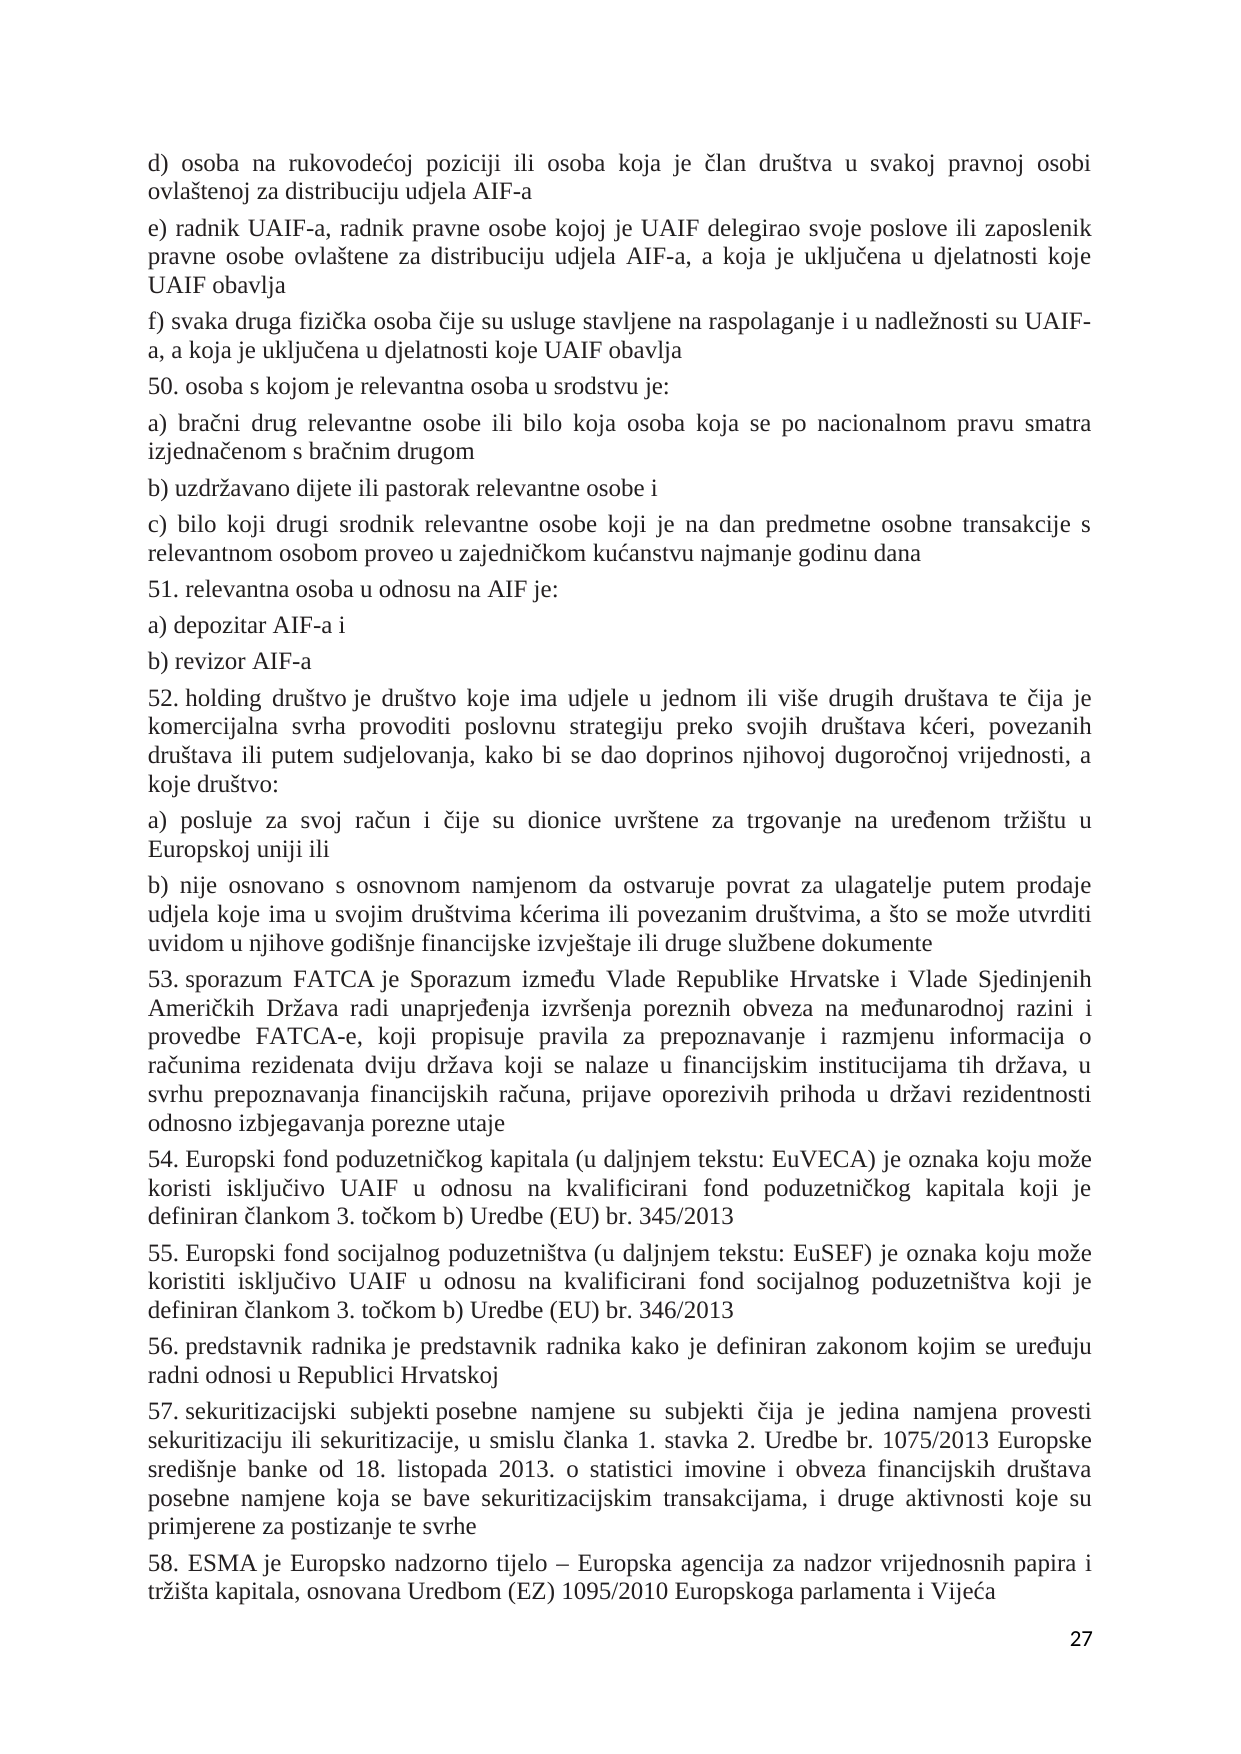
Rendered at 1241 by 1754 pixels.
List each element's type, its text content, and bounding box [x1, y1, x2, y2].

text d) osoba na rukovodećoj poziciji ili osoba koja je član društva u svakoj pravnoj osobi ovlaštenoj za distribuciju udjela AIF-a [148, 148, 1093, 205]
text b) uzdržavano dijete ili pastorak relevantne osobe i [148, 473, 1093, 501]
text 58. ESMA je Europsko nadzorno tijelo – Europska agencija za nadzor vrijednosnih papira i tržišta kapitala, osnovana Uredbom (EZ) 1095/2010 Europskoga parlamenta i Vijeća [148, 1548, 1093, 1605]
text e) radnik UAIF-a, radnik pravne osobe kojoj je UAIF delegirao svoje poslove ili zaposlenik pravne osobe ovlaštene za distribuciju udjela AIF-a, a koja je uključena u djelatnosti koje UAIF obavlja [148, 213, 1093, 299]
text 56. predstavnik radnika je predstavnik radnika kako je definiran zakonom kojim se uređuju radni odnosi u Republici Hrvatskoj [148, 1331, 1093, 1389]
text f) svaka druga fizička osoba čije su usluge stavljene na raspolaganje i u nadležnosti su UAIF-a, a koja je uključena u djelatnosti koje UAIF obavlja [148, 306, 1093, 364]
text a) depozitar AIF-a i [148, 610, 1093, 639]
text 57. sekuritizacijski subjekti posebne namjene su subjekti čija je jedina namjena provesti sekuritizaciju ili sekuritizacije, u smislu članka 1. stavka 2. Uredbe br. 1075/2013 Europske središnje banke od 18. listopada 2013. o statistici imovine i obveza financijskih društava posebne namjene koja se bave sekuritizacijskim transakcijama, i druge aktivnosti koje su primjerene za postizanje te svrhe [148, 1396, 1093, 1540]
text b) revizor AIF-a [148, 646, 1093, 675]
text 55. Europski fond socijalnog poduzetništva (u daljnjem tekstu: EuSEF) je oznaka koju može koristiti isključivo UAIF u odnosu na kvalificirani fond socijalnog poduzetništva koji je definiran člankom 3. točkom b) Uredbe (EU) br. 346/2013 [148, 1238, 1093, 1324]
text b) nije osnovano s osnovnom namjenom da ostvaruje povrat za ulagatelje putem prodaje udjela koje ima u svojim društvima kćerima ili povezanim društvima, a što se može utvrditi uvidom u njihove godišnje financijske izvještaje ili druge službene dokumente [148, 870, 1093, 956]
text 54. Europski fond poduzetničkog kapitala (u daljnjem tekstu: EuVECA) je oznaka koju može koristi isključivo UAIF u odnosu na kvalificirani fond poduzetničkog kapitala koji je definiran člankom 3. točkom b) Uredbe (EU) br. 345/2013 [148, 1144, 1093, 1230]
text a) posluje za svoj račun i čije su dionice uvrštene za trgovanje na uređenom tržištu u Europskoj uniji ili [148, 805, 1093, 863]
text 53. sporazum FATCA je Sporazum između Vlade Republike Hrvatske i Vlade Sjedinjenih Američkih Država radi unaprjeđenja izvršenja poreznih obveza na međunarodnoj razini i provedbe FATCA-e, koji propisuje pravila za prepoznavanje i razmjenu informacija o računima rezidenata dviju država koji se nalaze u financijskim institucijama tih država, u svrhu prepoznavanja financijskih računa, prijave oporezivih prihoda u državi rezidentnosti odnosno izbjegavanja porezne utaje [148, 964, 1093, 1136]
text 50. osoba s kojom je relevantna osoba u srodstvu je: [148, 371, 1093, 400]
text a) bračni drug relevantne osobe ili bilo koja osoba koja se po nacionalnom pravu smatra izjednačenom s bračnim drugom [148, 408, 1093, 465]
text 52. holding društvo je društvo koje ima udjele u jednom ili više drugih društava te čija je komercijalna svrha provoditi poslovnu strategiju preko svojih društava kćeri, povezanih društava ili putem sudjelovanja, kako bi se dao doprinos njihovoj dugoročnoj vrijednosti, a koje društvo: [148, 683, 1093, 798]
text 51. relevantna osoba u odnosu na AIF je: [148, 574, 1093, 603]
text c) bilo koji drugi srodnik relevantne osobe koji je na dan predmetne osobne transakcije s relevantnom osobom proveo u zajedničkom kućanstvu najmanje godinu dana [148, 509, 1093, 566]
